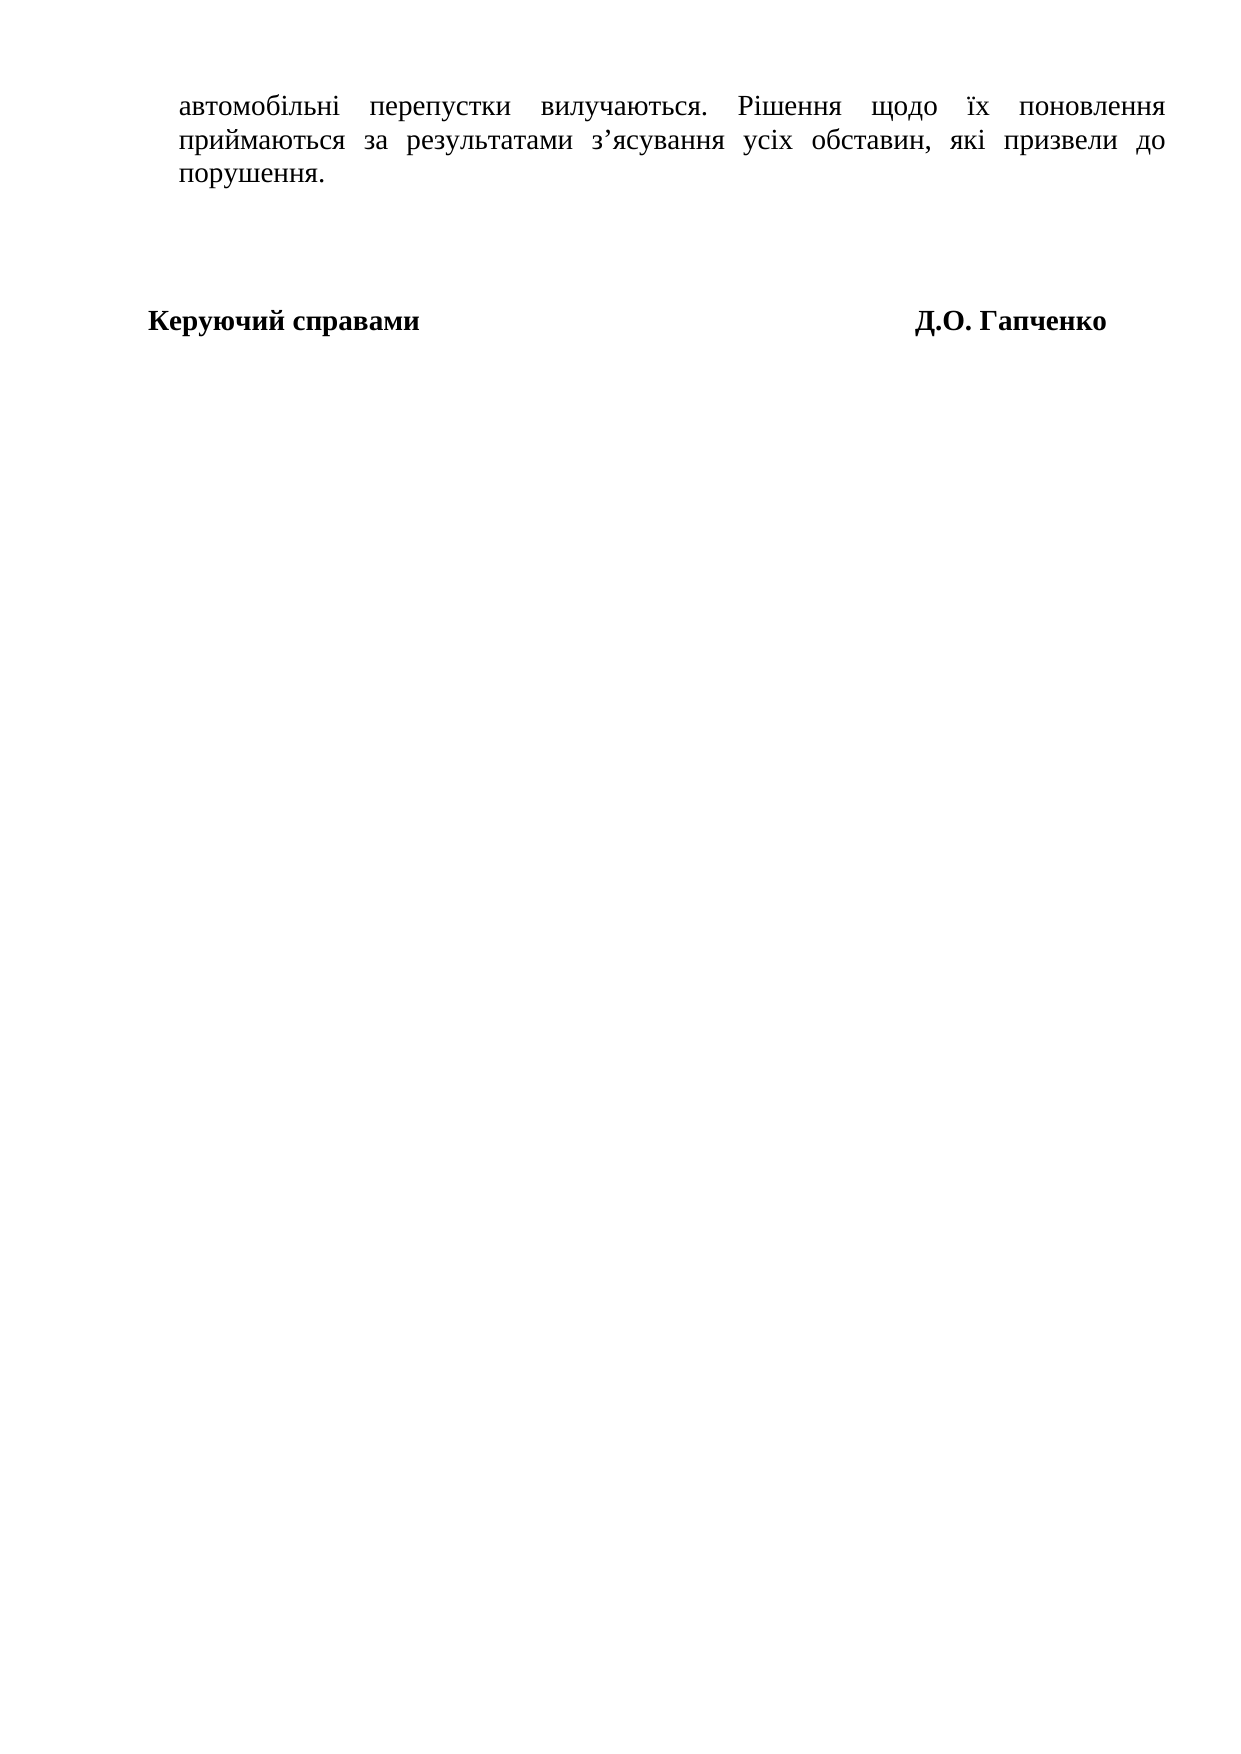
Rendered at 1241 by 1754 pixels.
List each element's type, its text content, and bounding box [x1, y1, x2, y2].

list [141, 88, 1167, 189]
text Керуючий справами Д.О. Гапченко [148, 303, 1167, 337]
